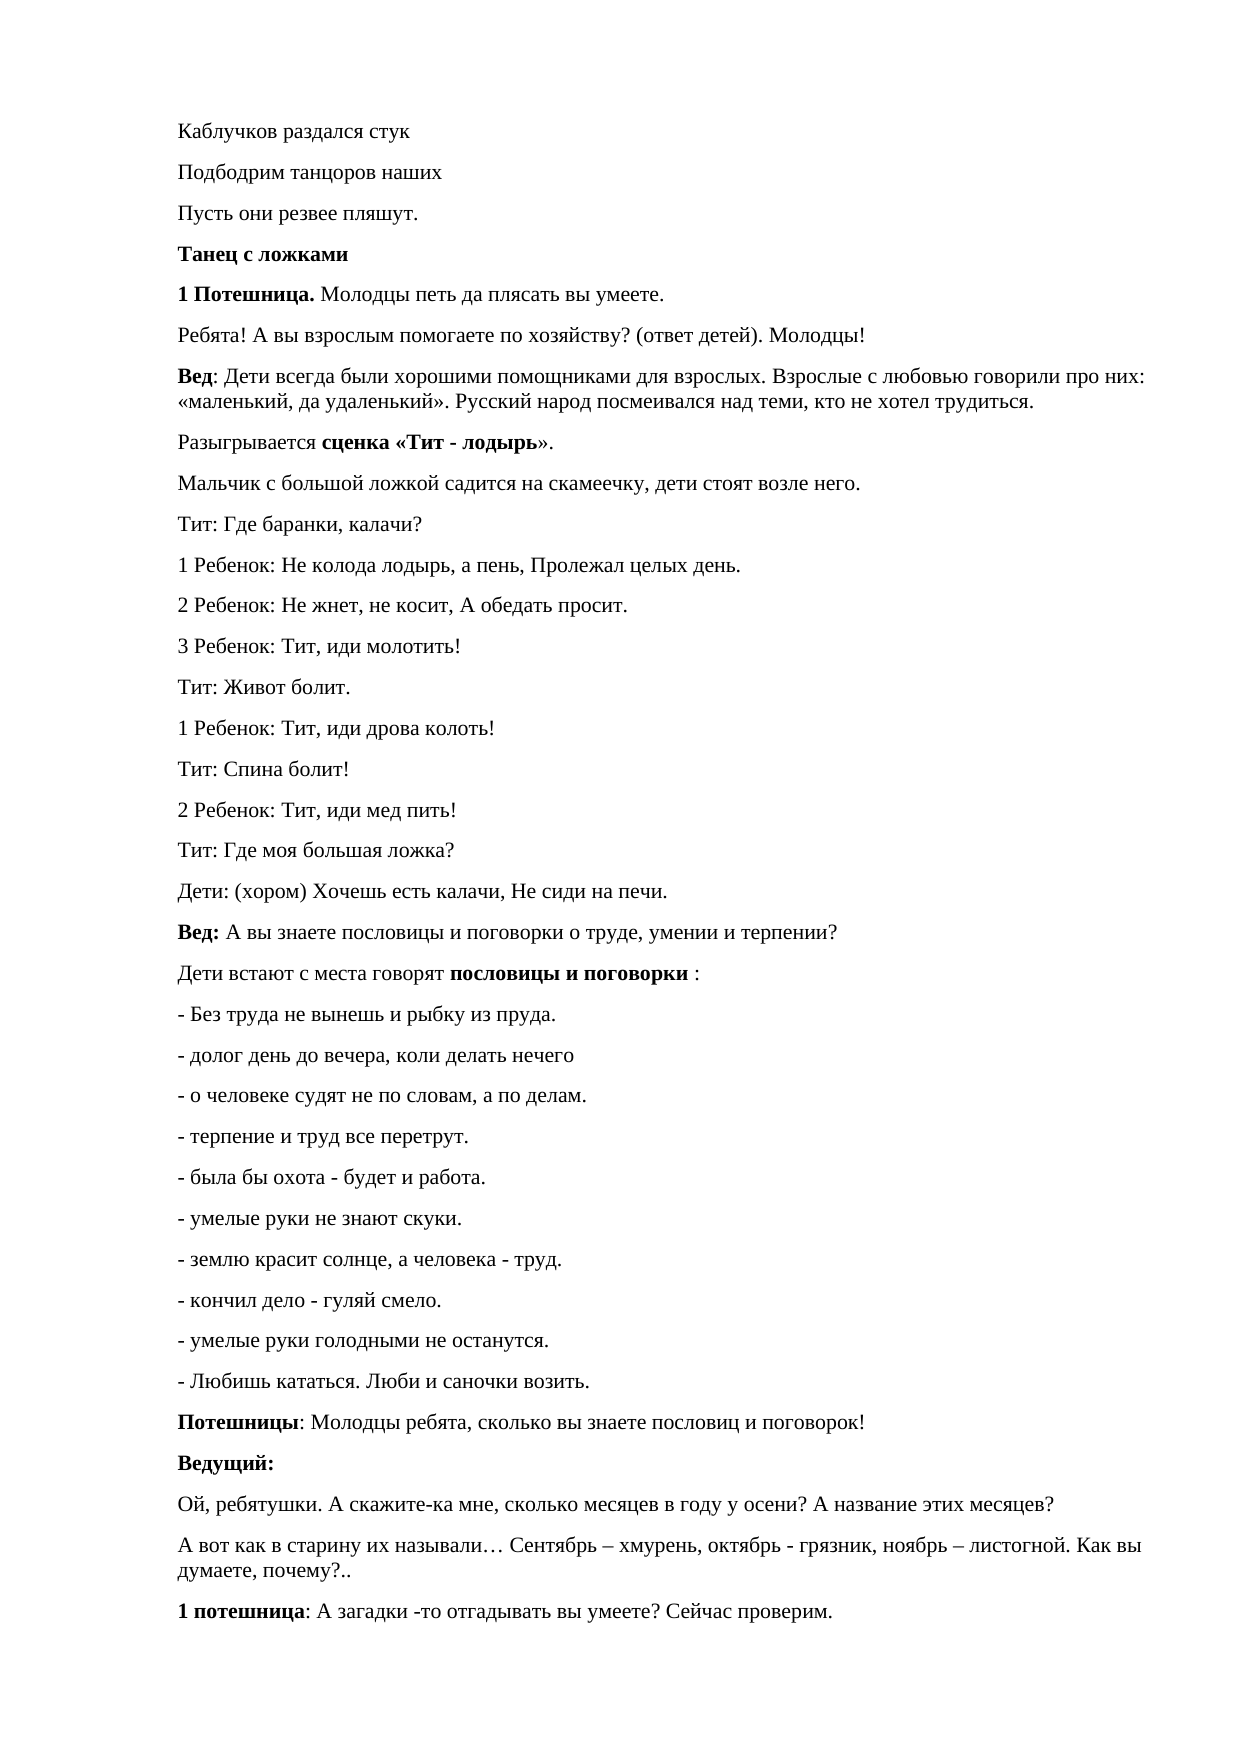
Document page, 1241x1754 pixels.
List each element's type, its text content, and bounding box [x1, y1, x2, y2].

text Подбодрим танцоров наших [177, 159, 1152, 184]
text 1 Ребенок: Не колода лодырь, а пень, Пролежал целых день. [177, 552, 1152, 577]
text - Без труда не вынешь и рыбку из пруда. [177, 1001, 1152, 1026]
text Потешницы: Молодцы ребята, сколько вы знаете пословиц и поговорок! [177, 1409, 1152, 1434]
text Каблучков раздался стук [177, 118, 1152, 143]
text 1 Ребенок: Тит, иди дрова колоть! [177, 715, 1152, 740]
text 2 Ребенок: Не жнет, не косит, А обедать просит. [177, 592, 1152, 618]
text Ведущий: [177, 1450, 1152, 1475]
text Мальчик с большой ложкой садится на скамеечку, дети стоят возле него. [177, 470, 1152, 495]
text - Любишь кататься. Люби и саночки возить. [177, 1368, 1152, 1393]
text Тит: Где моя большая ложка? [177, 837, 1152, 863]
text 1 потешница: А загадки -то отгадывать вы умеете? Сейчас проверим. [177, 1598, 1152, 1623]
text - о человеке судят не по словам, а по делам. [177, 1082, 1152, 1108]
text - умелые руки голодными не останутся. [177, 1327, 1152, 1353]
text Ребята! А вы взрослым помогаете по хозяйству? (ответ детей). Молодцы! [177, 322, 1152, 347]
text А вот как в старину их называли… Сентябрь – хмурень, октябрь - грязник, ноябрь – листогной. Как вы думаете, почему?.. [177, 1532, 1152, 1582]
text Танец с ложками [177, 241, 1152, 266]
text 3 Ребенок: Тит, иди молотить! [177, 633, 1152, 658]
text Вед: А вы знаете пословицы и поговорки о труде, умении и терпении? [177, 919, 1152, 944]
text Ой, ребятушки. А скажите-ка мне, сколько месяцев в году у осени? А название этих месяцев? [177, 1491, 1152, 1516]
text Дети встают с места говорят пословицы и поговорки : [177, 960, 1152, 985]
text Тит: Живот болит. [177, 674, 1152, 699]
text Дети: (хором) Хочешь есть калачи, Не сиди на печи. [177, 878, 1152, 903]
text Пусть они резвее пляшут. [177, 200, 1152, 225]
text - умелые руки не знают скуки. [177, 1205, 1152, 1230]
text - была бы охота - будет и работа. [177, 1164, 1152, 1189]
text - терпение и труд все перетрут. [177, 1123, 1152, 1148]
text Тит: Спина болит! [177, 756, 1152, 781]
text - землю красит солнце, а человека - труд. [177, 1246, 1152, 1271]
text - кончил дело - гуляй смело. [177, 1287, 1152, 1312]
text 1 Потешница. Молодцы петь да плясать вы умеете. [177, 281, 1152, 307]
text Вед: Дети всегда были хорошими помощниками для взрослых. Взрослые с любовью говорили про них: «маленький, да удаленький». Русский народ посмеивался над теми, кто не хотел трудиться. [177, 363, 1152, 413]
text - долог день до вечера, коли делать нечего [177, 1042, 1152, 1067]
text Тит: Где баранки, калачи? [177, 511, 1152, 536]
text 2 Ребенок: Тит, иди мед пить! [177, 797, 1152, 822]
text Разыгрывается сценка «Тит - лодырь». [177, 429, 1152, 454]
